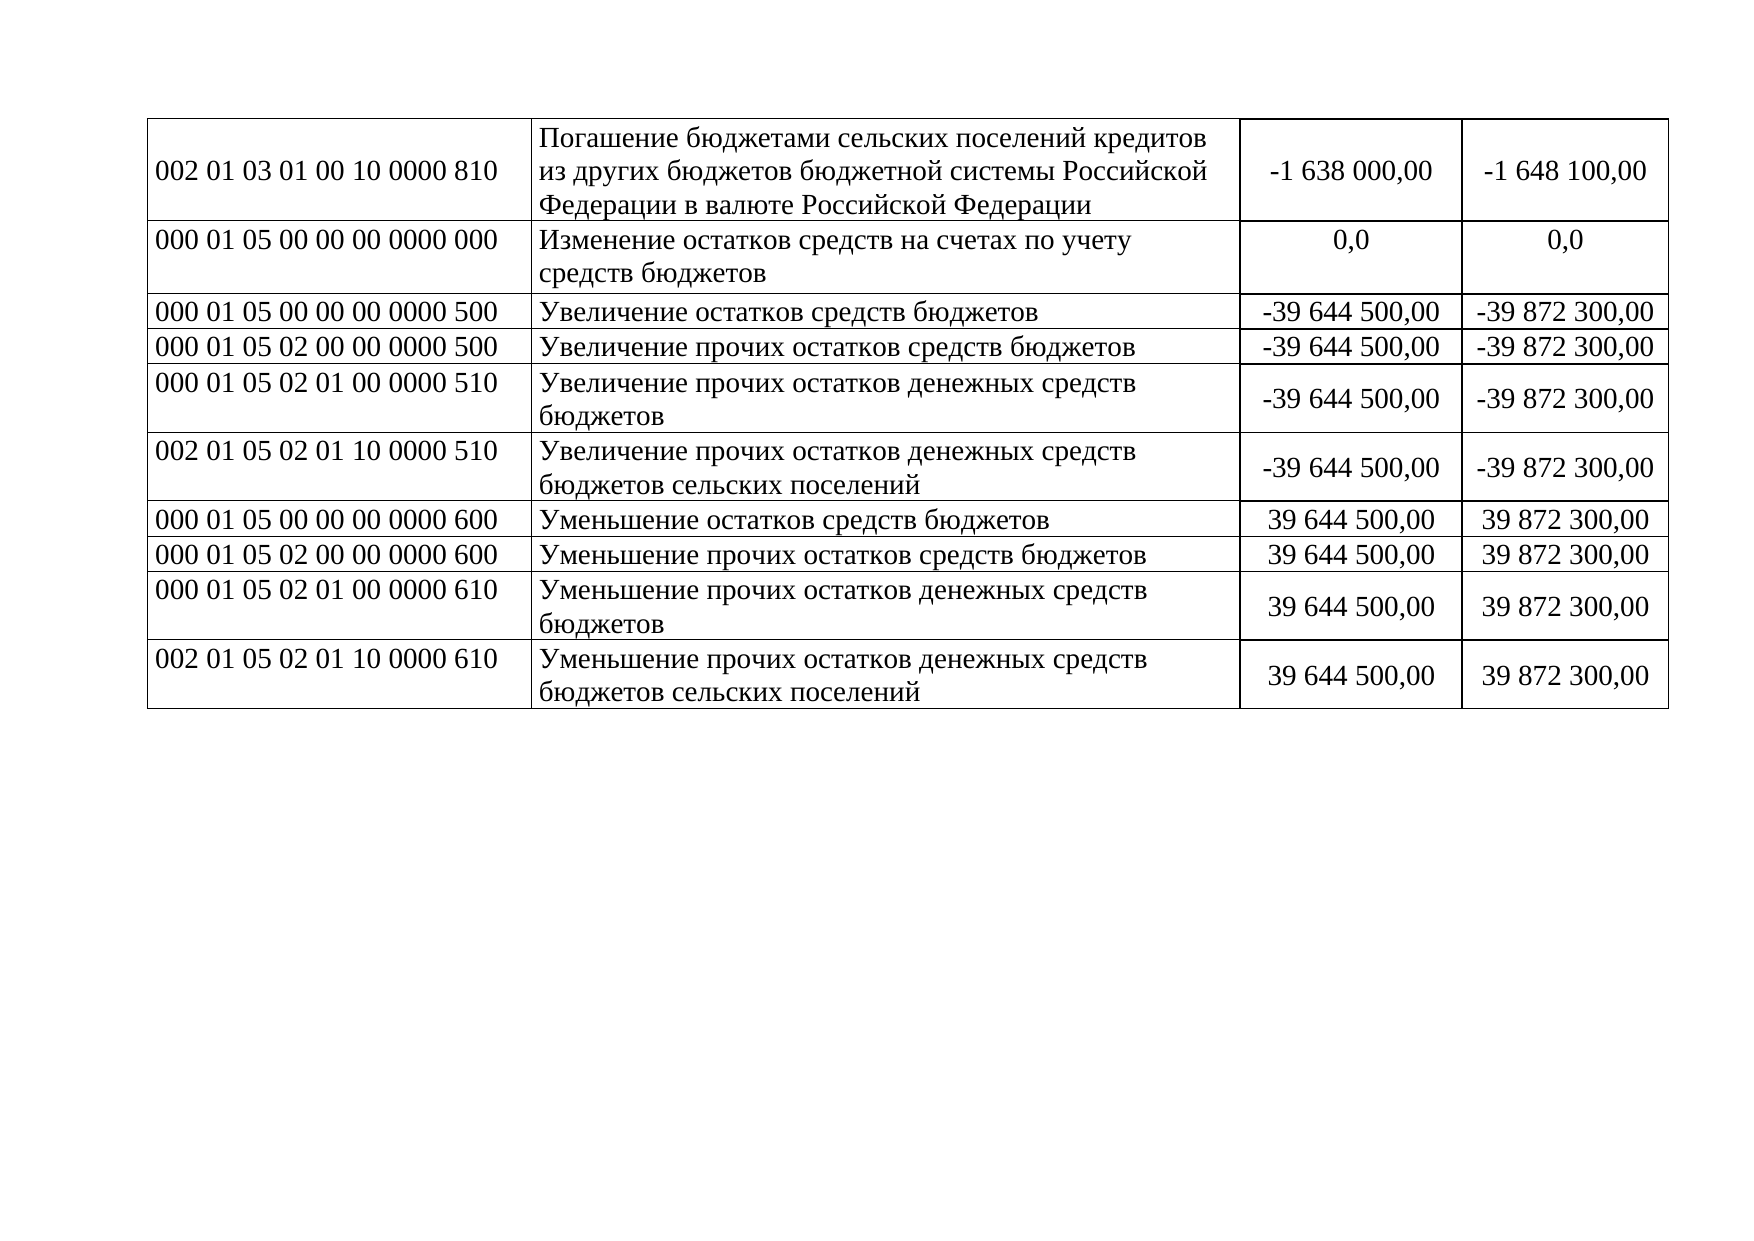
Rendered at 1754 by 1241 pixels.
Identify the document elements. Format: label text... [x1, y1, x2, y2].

table_cell Изменение остатков средств на счетах по учету средств бюджетов [532, 221, 1239, 293]
table_cell Увеличение прочих остатков денежных средств бюджетов [532, 364, 1239, 432]
table_cell 39 644 500,00 [1241, 502, 1461, 536]
table_cell -39 872 300,00 [1463, 330, 1668, 363]
table_cell -39 872 300,00 [1463, 433, 1668, 500]
table_cell -39 644 500,00 [1241, 330, 1461, 363]
table_cell -1 648 100,00 [1463, 120, 1668, 220]
table_cell 000 01 05 00 00 00 0000 600 [148, 501, 531, 536]
table_cell 39 872 300,00 [1463, 502, 1668, 536]
table_cell 000 01 05 02 00 00 0000 600 [148, 537, 531, 571]
table_cell 39 644 500,00 [1241, 537, 1461, 571]
table_cell 000 01 05 02 00 00 0000 500 [148, 329, 531, 363]
table_cell -39 872 300,00 [1463, 365, 1668, 432]
table_cell 000 01 05 00 00 00 0000 500 [148, 294, 531, 328]
table_cell 002 01 05 02 01 10 0000 610 [148, 640, 531, 708]
table_cell Уменьшение прочих остатков средств бюджетов [532, 537, 1239, 571]
table_cell 0,0 [1241, 222, 1461, 293]
table_cell 002 01 05 02 01 10 0000 510 [148, 433, 531, 500]
table_cell 39 872 300,00 [1463, 641, 1668, 708]
table_cell Погашение бюджетами сельских поселений кредитов из других бюджетов бюджетной системы Российской Федерации в валюте Российской Федерации [532, 119, 1239, 220]
table_cell Увеличение прочих остатков денежных средств бюджетов сельских поселений [532, 433, 1239, 500]
table_cell 39 644 500,00 [1241, 641, 1461, 708]
table_cell 002 01 03 01 00 10 0000 810 [148, 119, 531, 220]
table_cell 000 01 05 02 01 00 0000 610 [148, 572, 531, 639]
table_cell Увеличение остатков средств бюджетов [532, 294, 1239, 328]
table_cell Уменьшение остатков средств бюджетов [532, 501, 1239, 536]
table_cell 39 872 300,00 [1463, 537, 1668, 571]
table_cell Увеличение прочих остатков средств бюджетов [532, 329, 1239, 363]
table_cell 39 872 300,00 [1463, 572, 1668, 639]
table_cell 000 01 05 00 00 00 0000 000 [148, 221, 531, 293]
table_cell Уменьшение прочих остатков денежных средств бюджетов [532, 572, 1239, 639]
table_cell -39 644 500,00 [1241, 433, 1461, 500]
table_cell -1 638 000,00 [1241, 120, 1461, 220]
table_cell 0,0 [1463, 222, 1668, 293]
table_cell -39 644 500,00 [1241, 295, 1461, 328]
table_cell 39 644 500,00 [1241, 572, 1461, 639]
table_cell 000 01 05 02 01 00 0000 510 [148, 364, 531, 432]
table_cell -39 872 300,00 [1463, 295, 1668, 328]
table_cell -39 644 500,00 [1241, 365, 1461, 432]
table_cell Уменьшение прочих остатков денежных средств бюджетов сельских поселений [532, 640, 1239, 708]
